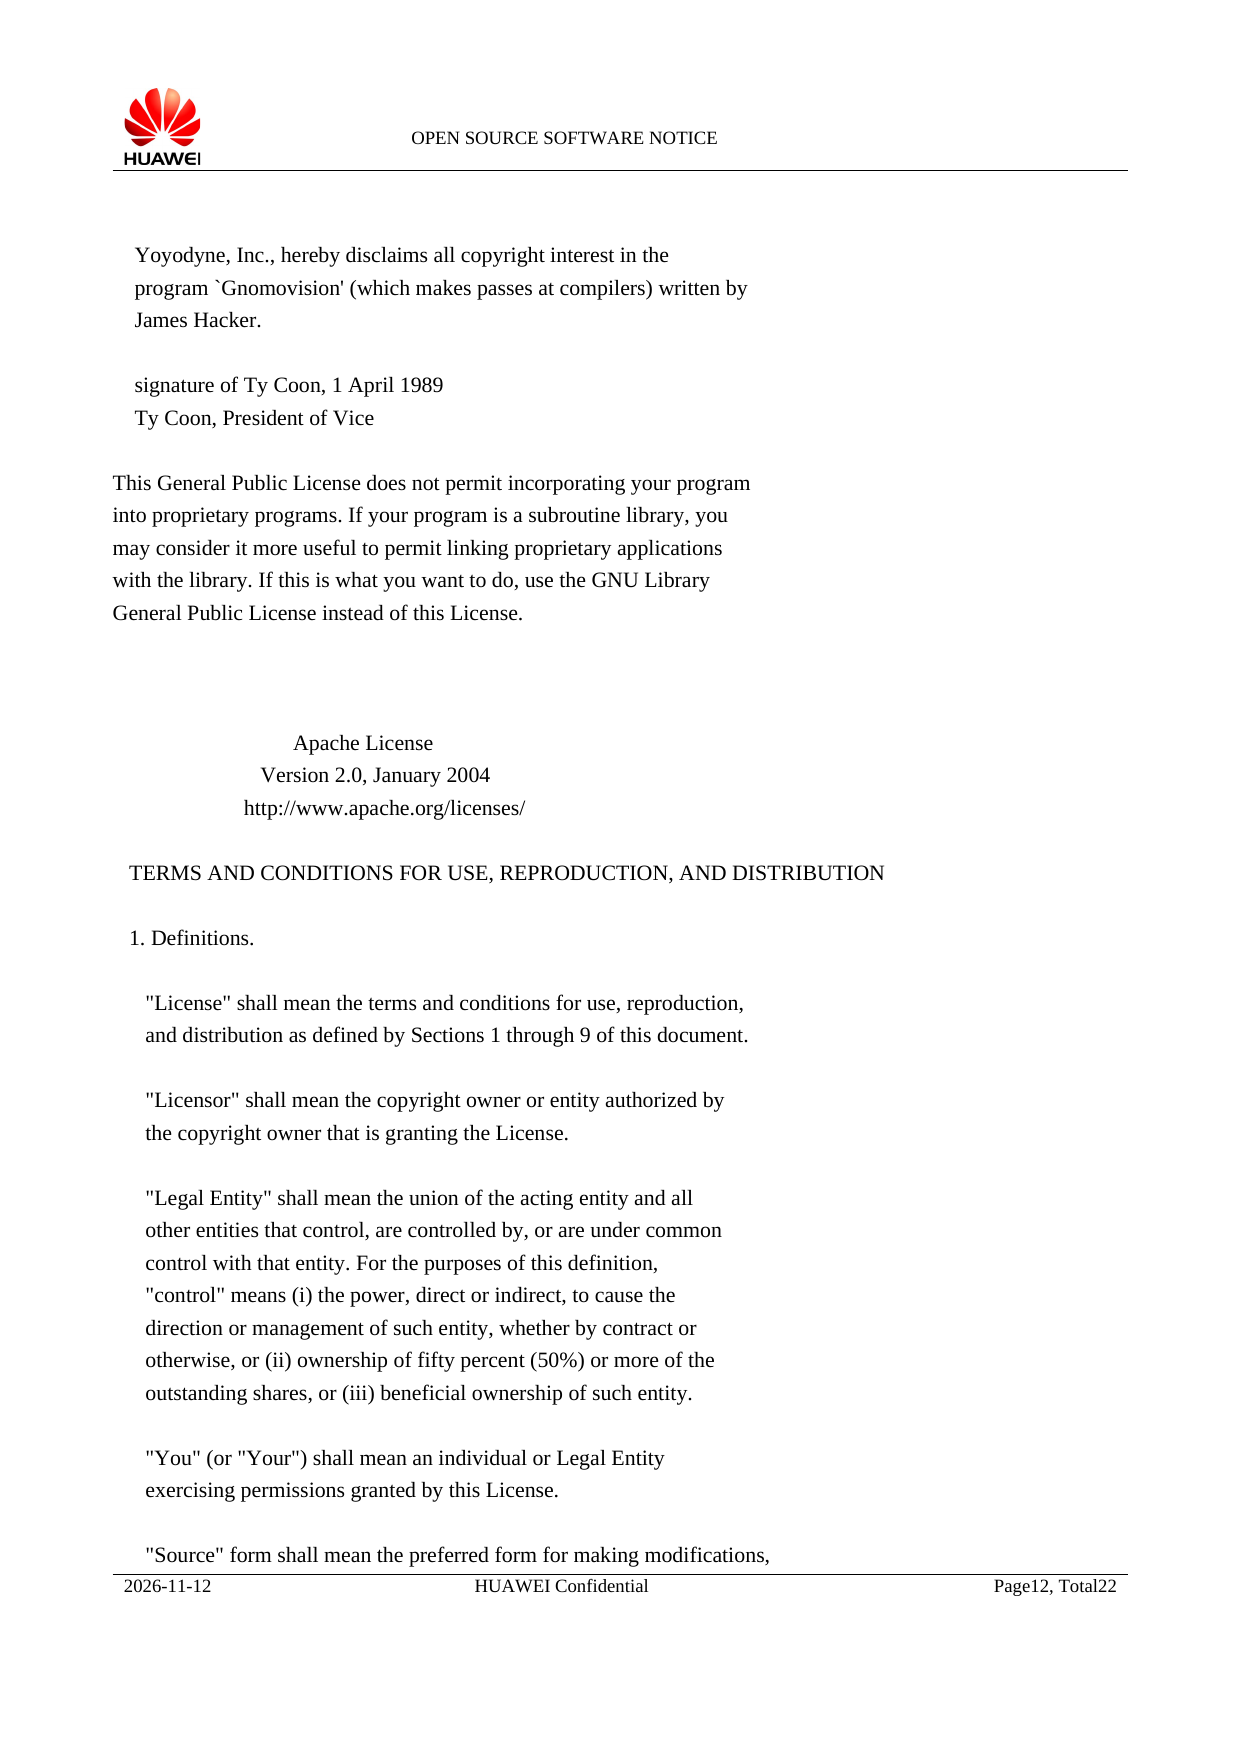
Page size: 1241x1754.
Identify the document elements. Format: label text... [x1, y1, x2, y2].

picture [124, 88, 201, 165]
